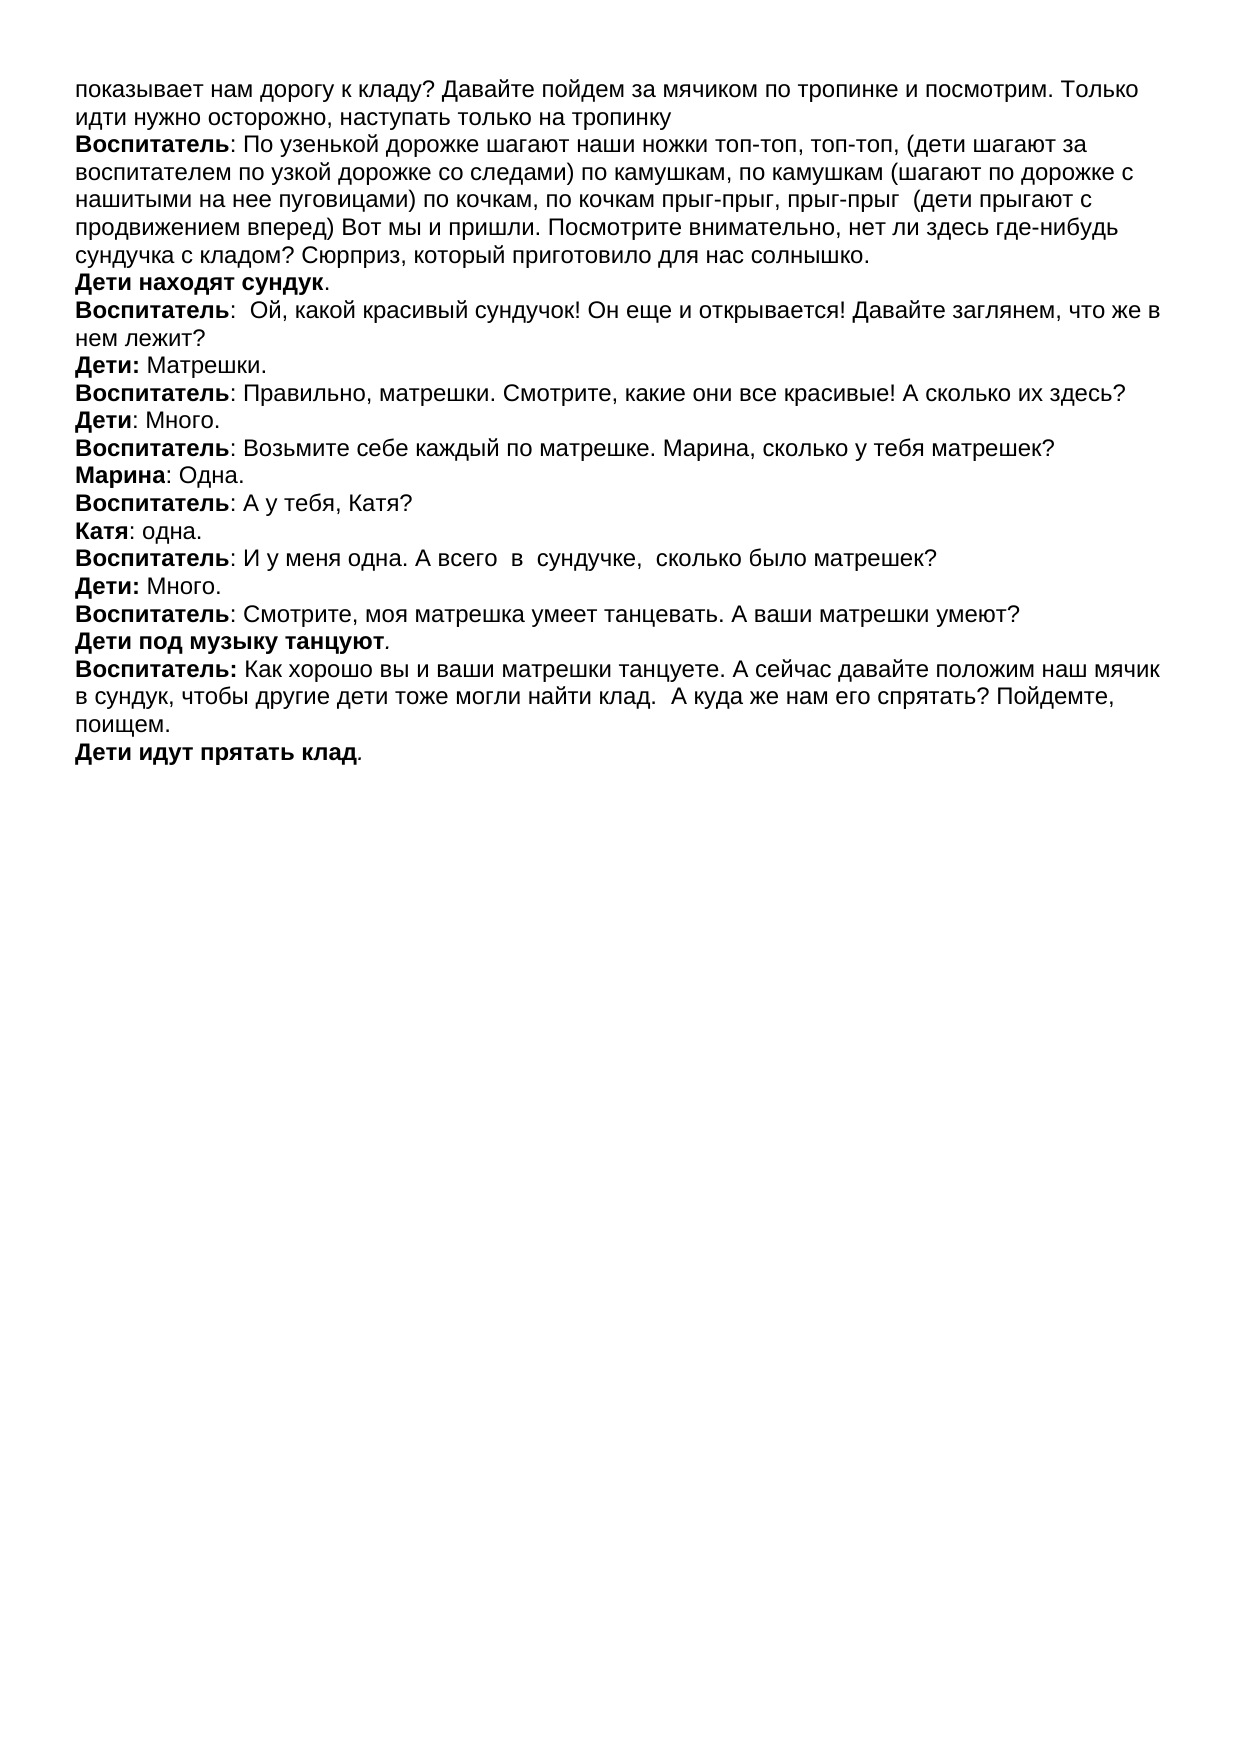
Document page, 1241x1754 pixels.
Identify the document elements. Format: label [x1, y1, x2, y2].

text [75, 75, 1165, 765]
